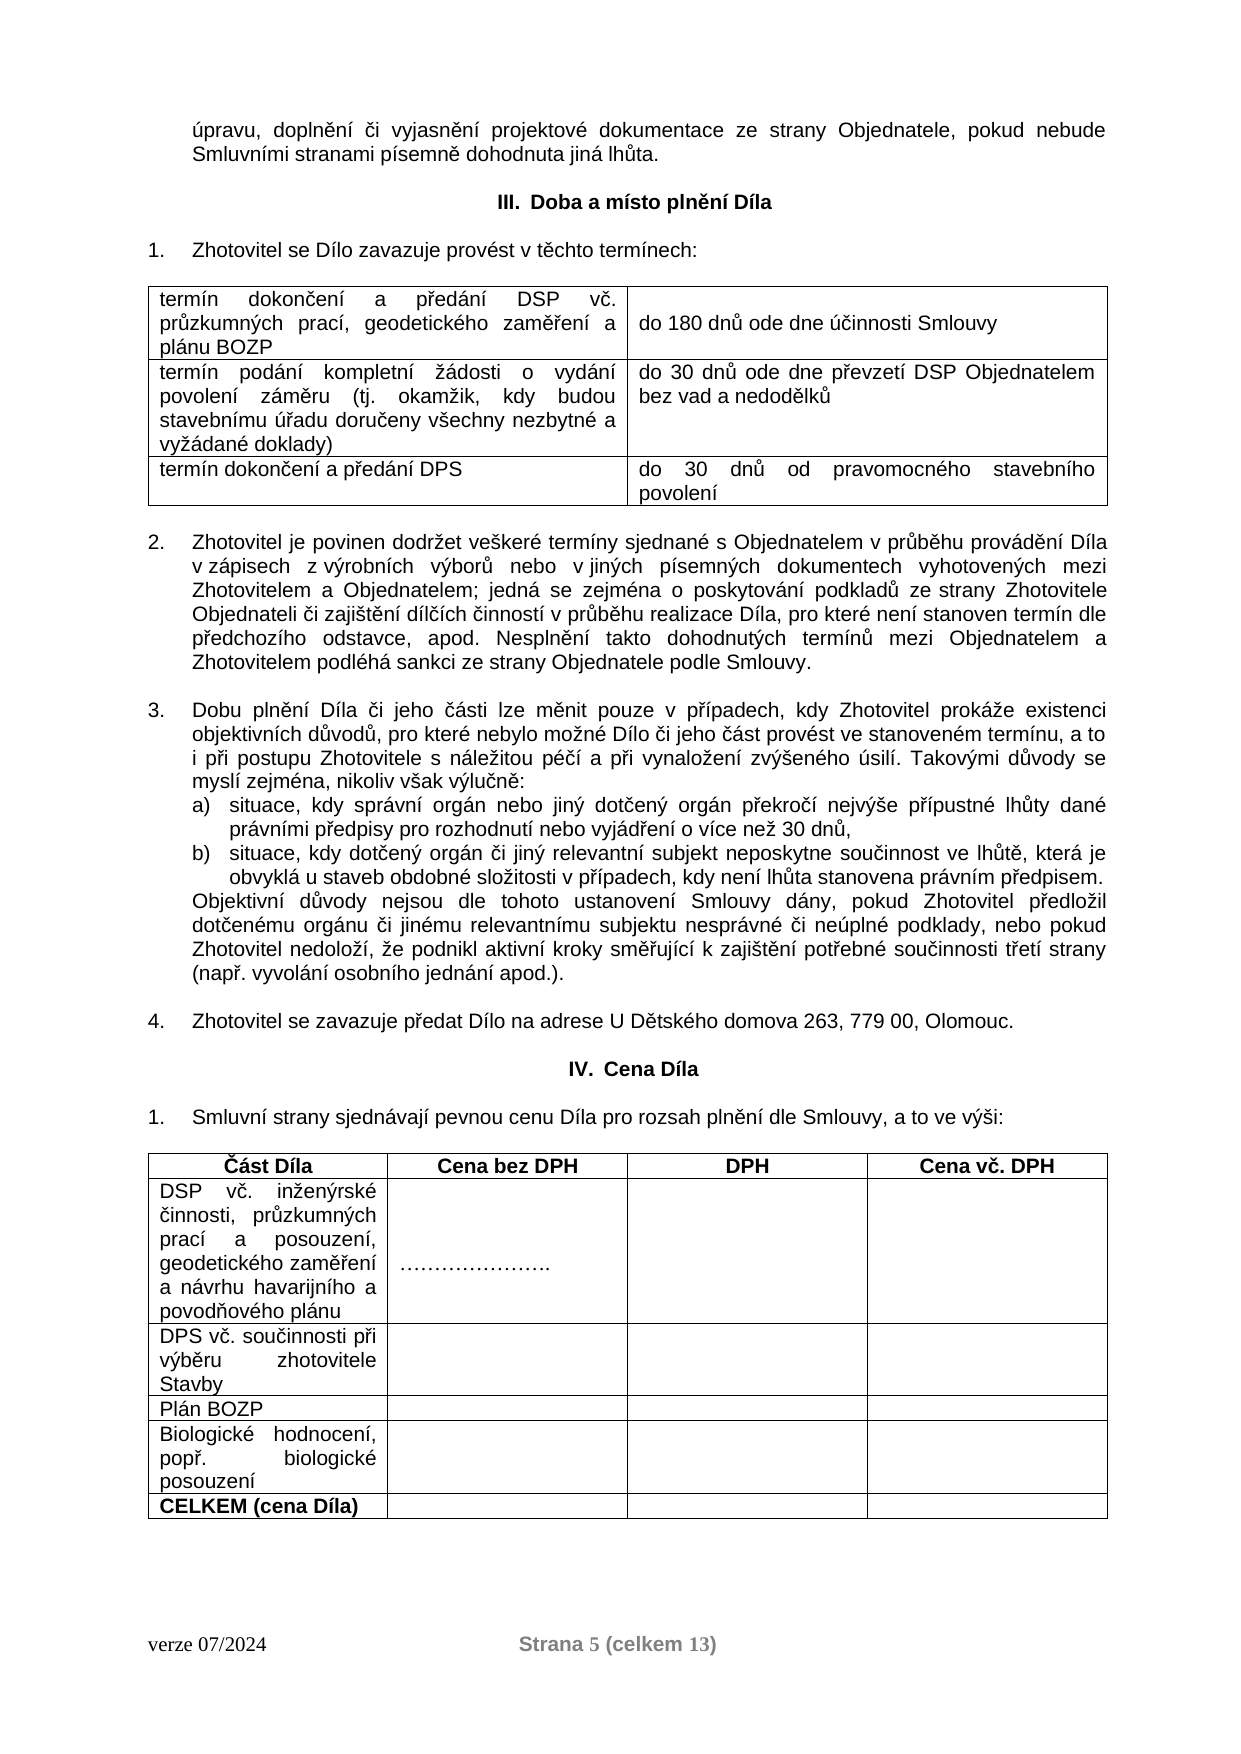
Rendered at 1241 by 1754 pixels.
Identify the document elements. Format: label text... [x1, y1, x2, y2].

table_cell [388, 1179, 627, 1322]
list Zhotovitel se zavazuje předat Dílo na adrese U Dětského domova 263, 779 00, Olomouc. [148, 1009, 1107, 1033]
table_cell [628, 1179, 867, 1322]
list situace, kdy dotčený orgán či jiný relevantní subjekt neposkytne součinnost ve lhůtě, která je obvyklá u staveb obdobné složitosti v případech, kdy není lhůta stanovena právním předpisem. [192, 841, 1107, 889]
list Zhotovitel je povinen dodržet veškeré termíny sjednané s Objednatelem v průběhu provádění Díla v zápisech z výrobních výborů nebo v jiných písemných dokumentech vyhotovených mezi Zhotovitelem a Objednatelem; jedná se zejména o poskytování podkladů ze strany Zhotovitele Objednateli či zajištění dílčích činností v průběhu realizace Díla, pro které není stanoven termín dle předchozího odstavce, apod. Nesplnění takto dohodnutých termínů mezi Objednatelem a Zhotovitelem podléhá sankci ze strany Objednatele podle Smlouvy. [148, 530, 1107, 673]
table_cell [868, 1179, 1107, 1322]
table_cell [868, 1421, 1107, 1493]
table_header do 180 dnů ode dne účinnosti Smlouvy [628, 287, 1107, 359]
list Zhotovitel se Dílo zavazuje provést v těchto termínech: [148, 238, 1107, 262]
table_cell [628, 1494, 867, 1518]
table_cell [868, 1396, 1107, 1420]
table_header Cena bez DPH [388, 1154, 627, 1178]
list Doba a místo plnění Díla [185, 190, 1107, 214]
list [148, 118, 1107, 166]
table_cell DSP vč. inženýrské činnosti, průzkumných prací a posouzení, geodetického zaměření a návrhu havarijního a povodňového plánu [149, 1179, 387, 1322]
list Dobu plnění Díla či jeho části lze měnit pouze v případech, kdy Zhotovitel prokáže existenci objektivních důvodů, pro které nebylo možné Dílo či jeho část provést ve stanoveném termínu, a to i při postupu Zhotovitele s náležitou péčí a při vynaložení zvýšeného úsilí. Takovými důvody se myslí zejména, nikoliv však výlučně: [148, 697, 1107, 793]
table_cell [388, 1324, 627, 1395]
table_header Cena vč. DPH [868, 1154, 1107, 1178]
table_cell [628, 1396, 867, 1420]
table_cell [868, 1494, 1107, 1518]
table_cell do 30 dnů od pravomocného stavebního povolení [628, 457, 1107, 505]
table_header Část Díla [149, 1154, 387, 1178]
table_cell Biologické hodnocení, popř. biologické posouzení [149, 1421, 387, 1493]
table_cell Plán BOZP [149, 1396, 387, 1420]
table_cell [868, 1324, 1107, 1395]
table_header termín dokončení a předání DSP vč. průzkumných prací, geodetického zaměření a plánu BOZP [149, 287, 627, 359]
table_cell [388, 1494, 627, 1518]
table_cell [388, 1421, 627, 1493]
table_cell DPS vč. součinnosti při výběru zhotovitele Stavby [149, 1324, 387, 1395]
table_cell termín podání kompletní žádosti o vydání povolení záměru (tj. okamžik, kdy budou stavebnímu úřadu doručeny všechny nezbytné a vyžádané doklady) [149, 360, 627, 456]
list Cena Díla [185, 1057, 1107, 1081]
table_cell [628, 1324, 867, 1395]
table_cell [628, 1421, 867, 1493]
list situace, kdy správní orgán nebo jiný dotčený orgán překročí nejvýše přípustné lhůty dané právními předpisy pro rozhodnutí nebo vyjádření o více než 30 dnů, [192, 793, 1107, 841]
list Smluvní strany sjednávají pevnou cenu Díla pro rozsah plnění dle Smlouvy, a to ve výši: [148, 1105, 1107, 1129]
table_header DPH [628, 1154, 867, 1178]
text Objektivní důvody nejsou dle tohoto ustanovení Smlouvy dány, pokud Zhotovitel předložil dotčenému orgánu či jinému relevantnímu subjektu nesprávné či neúplné podklady, nebo pokud Zhotovitel nedoloží, že podnikl aktivní kroky směřující k zajištění potřebné součinnosti třetí strany (např. vyvolání osobního jednání apod.). [192, 889, 1107, 985]
table_cell [388, 1396, 627, 1420]
table_cell CELKEM (cena Díla) [149, 1494, 387, 1518]
table_cell do 30 dnů ode dne převzetí DSP Objednatelem bez vad a nedodělků [628, 360, 1107, 456]
table_cell termín dokončení a předání DPS [149, 457, 627, 505]
